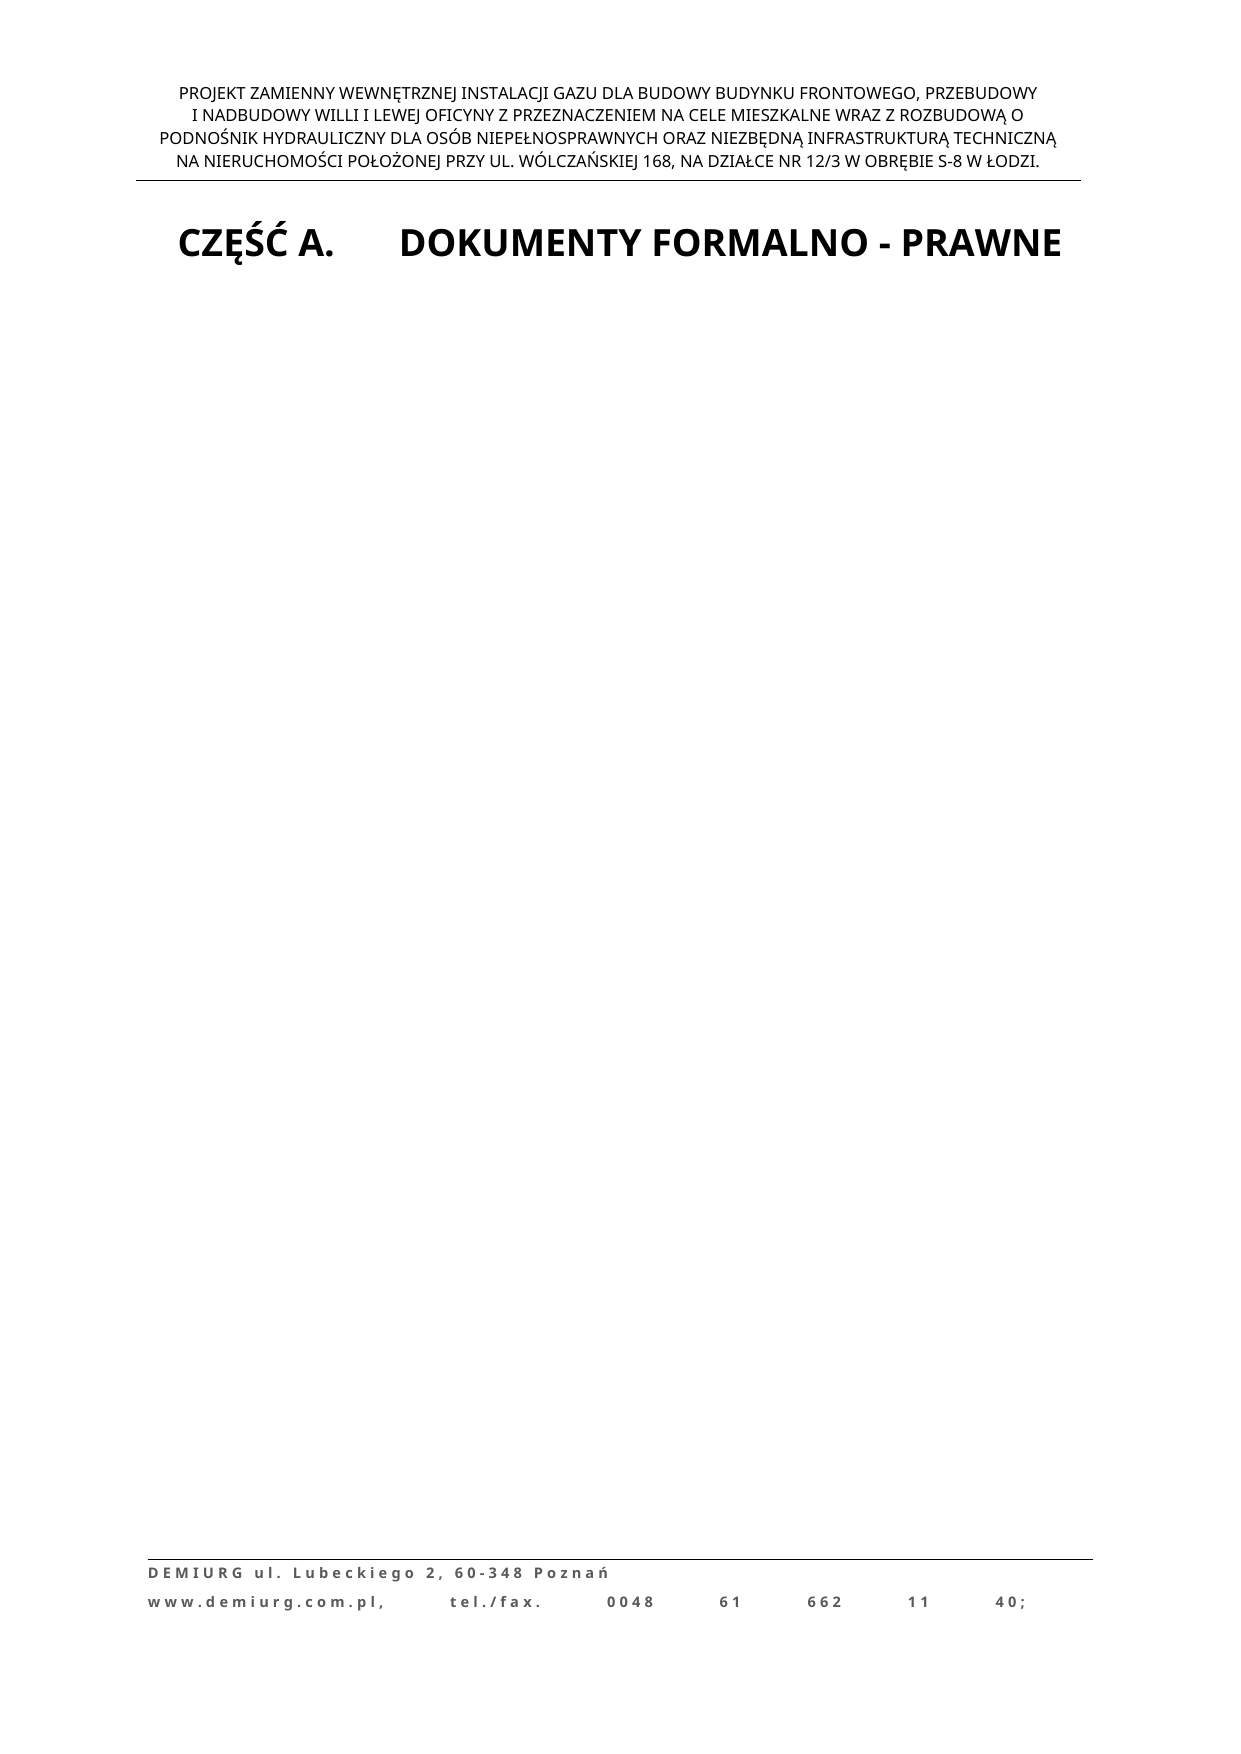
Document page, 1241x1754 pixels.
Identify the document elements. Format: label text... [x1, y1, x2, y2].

subtitle DOKUMENTY FORMALNO - PRAWNE [148, 216, 1093, 267]
